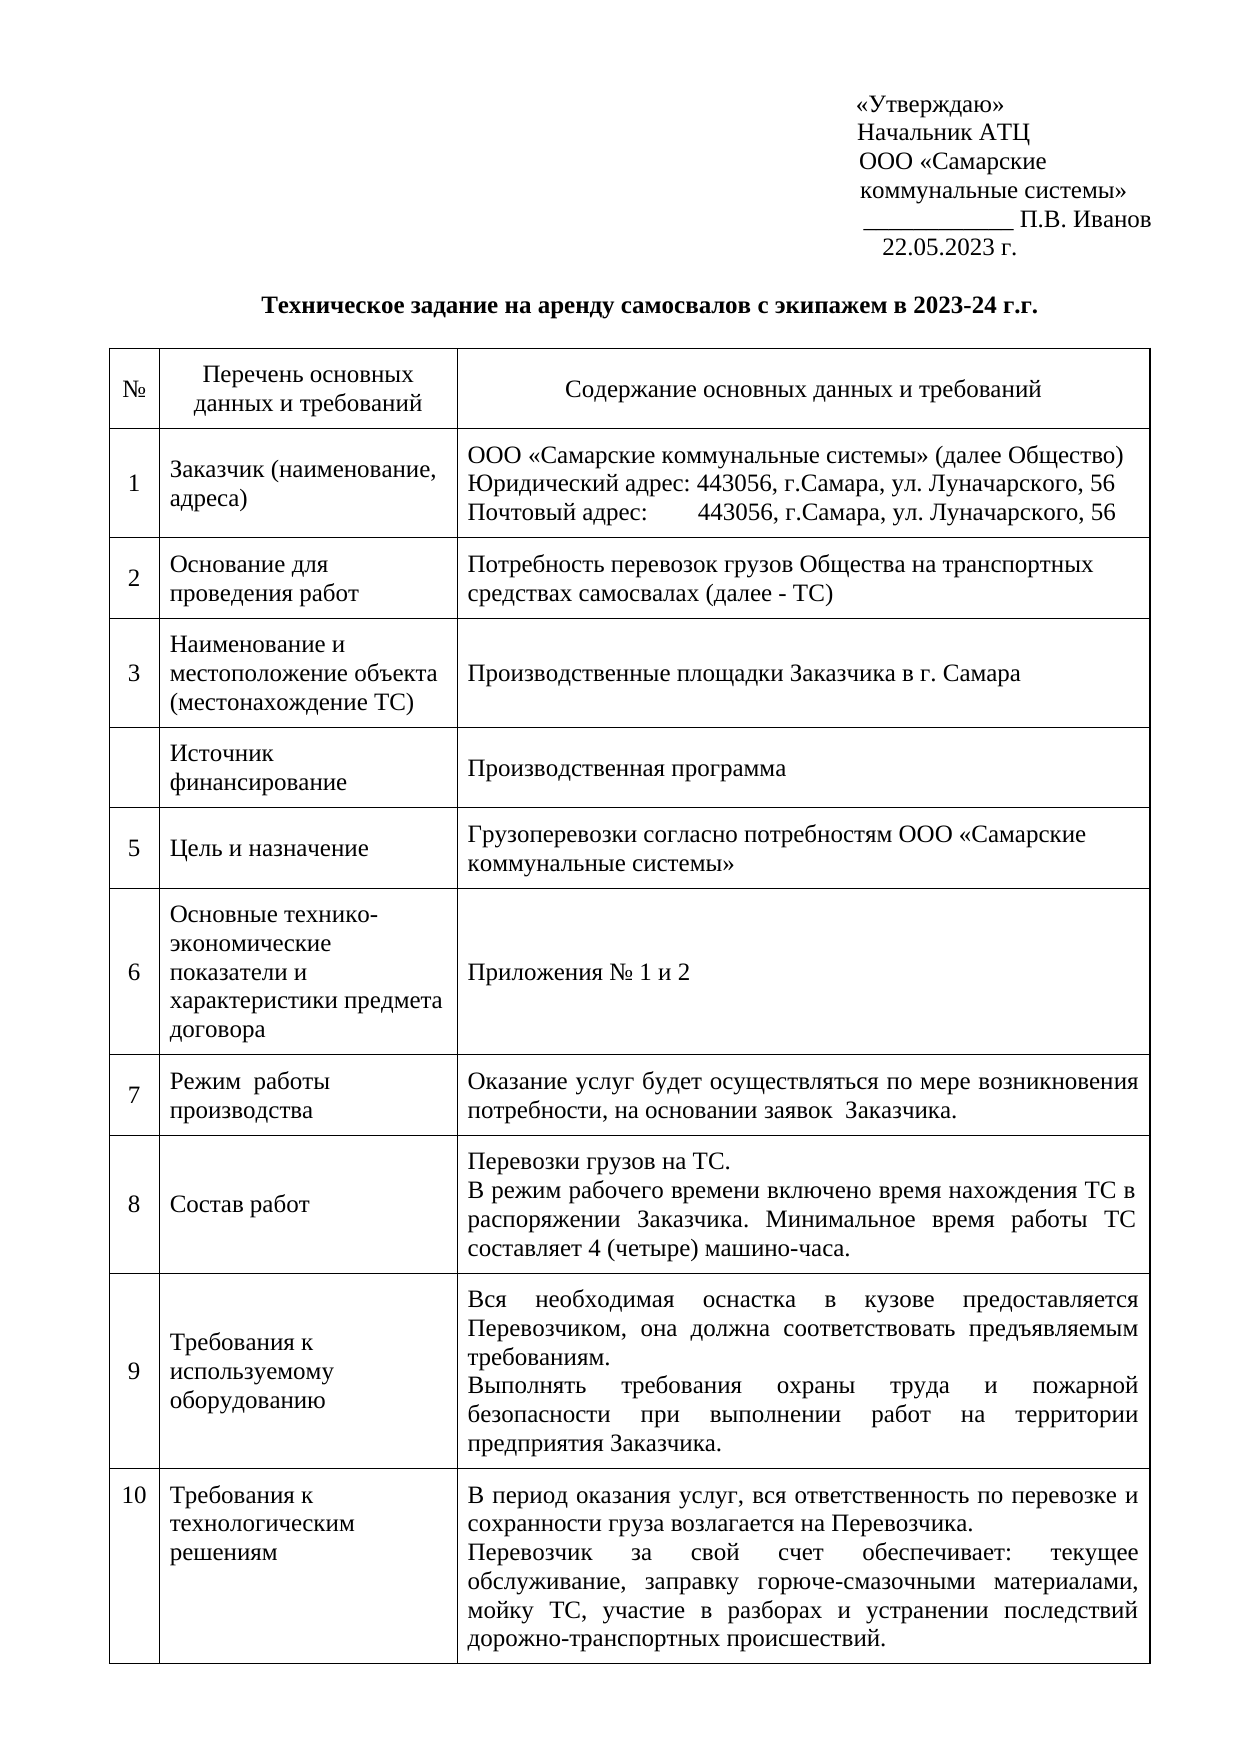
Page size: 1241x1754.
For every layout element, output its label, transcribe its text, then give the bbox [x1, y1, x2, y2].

table_cell Цель и назначение [160, 808, 457, 887]
text коммунальные системы» [148, 175, 1152, 204]
table_header № [110, 349, 159, 428]
table_cell Приложения № 1 и 2 [458, 889, 1149, 1054]
table_cell ООО «Самарские коммунальные системы» (далее Общество) Юридический адрес: 443056, г.Самара, ул. Луначарского, 56 Почтовый адрес: 443056, г.Самара, ул. Луначарского, 56 [458, 429, 1149, 537]
table_cell Основные технико-экономические показатели и характеристики предмета договора [160, 889, 457, 1054]
table_cell Режим работы производства [160, 1055, 457, 1134]
text Техническое задание на аренду самосвалов с экипажем в 2023-24 г.г. [148, 290, 1152, 319]
table_cell Грузоперевозки согласно потребностям ООО «Самарские коммунальные системы» [458, 808, 1149, 887]
table_cell Потребность перевозок грузов Общества на транспортных средствах самосвалах (далее - ТС) [458, 538, 1149, 617]
table_cell Производственные площадки Заказчика в г. Самара [458, 619, 1149, 727]
table_cell 6 [110, 889, 159, 1054]
table_cell 5 [110, 808, 159, 887]
table_header Содержание основных данных и требований [458, 349, 1149, 428]
table_cell 3 [110, 619, 159, 727]
table_cell 9 [110, 1274, 159, 1468]
table_cell Заказчик (наименование, адреса) [160, 429, 457, 537]
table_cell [160, 1469, 457, 1663]
text «Утверждаю» [148, 89, 1152, 117]
table_cell Наименование и местоположение объекта (местонахождение ТС) [160, 619, 457, 727]
table_cell Перевозки грузов на ТС. В режим рабочего времени включено время нахождения ТС в распоряжении Заказчика. Минимальное время работы ТС составляет 4 (четыре) машино-часа. [458, 1136, 1149, 1272]
text Начальник АТЦ [148, 117, 1152, 146]
table_cell 10 [110, 1469, 159, 1663]
table_cell Оказание услуг будет осуществляться по мере возникновения потребности, на основании заявок Заказчика. [458, 1055, 1149, 1134]
table_cell 2 [110, 538, 159, 617]
table_cell Основание для проведения работ [160, 538, 457, 617]
text ____________ П.В. Иванов [148, 204, 1152, 232]
table_cell Вся необходимая оснастка в кузове предоставляется Перевозчиком, она должна соответствовать предъявляемым требованиям. Выполнять требования охраны труда и пожарной безопасности при выполнении работ на территории предприятия Заказчика. [458, 1274, 1149, 1468]
table_cell [110, 728, 159, 807]
table_cell 8 [110, 1136, 159, 1272]
text ООО «Самарские [148, 146, 1152, 175]
table_cell Состав работ [160, 1136, 457, 1272]
table_cell Источник финансирование [160, 728, 457, 807]
table_cell Производственная программа [458, 728, 1149, 807]
table_cell 1 [110, 429, 159, 537]
text 22.05.2023 г. [148, 232, 1152, 261]
table_header Перечень основных данных и требований [160, 349, 457, 428]
table_cell Требования к используемому оборудованию [160, 1274, 457, 1468]
table_cell 7 [110, 1055, 159, 1134]
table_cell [458, 1469, 1149, 1663]
